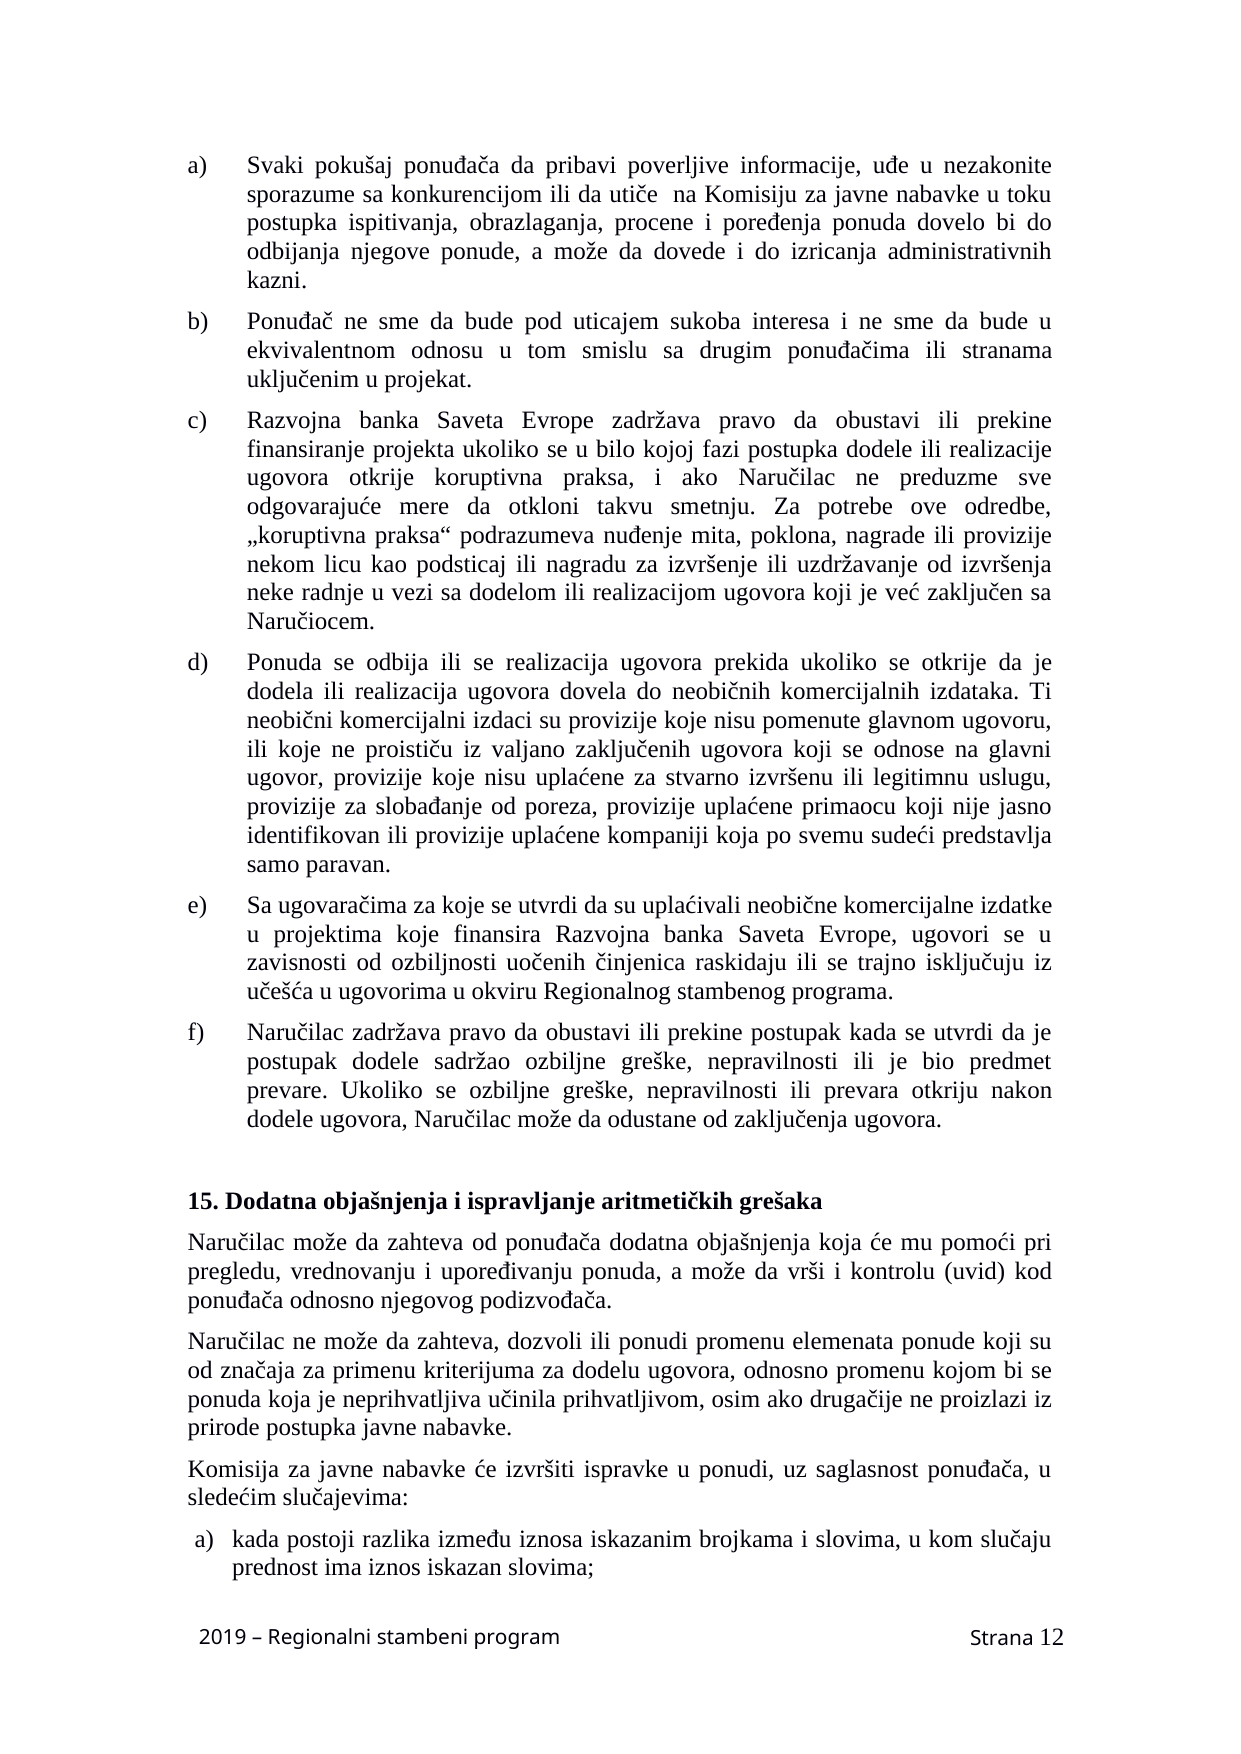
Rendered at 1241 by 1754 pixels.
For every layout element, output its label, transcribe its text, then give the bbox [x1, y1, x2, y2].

text c) Razvojna banka Saveta Evrope zadržava pravo da obustavi ili prekine finansiranje projekta ukoliko se u bilo kojoj fazi postupka dodele ili realizacije ugovora otkrije koruptivna praksa, i ako Naručilac ne preduzme sve odgovarajuće mere da otkloni takvu smetnju. Za potrebe ove odredbe, „koruptivna praksa“ podrazumeva nuđenje mita, poklona, nagrade ili provizije nekom licu kao podsticaj ili nagradu za izvršenje ili uzdržavanje od izvršenja neke radnje u vezi sa dodelom ili realizacijom ugovora koji je već zaključen sa Naručiocem. [187, 405, 1053, 635]
list kada postoji razlika između iznosa iskazanim brojkama i slovima, u kom slučaju prednost ima iznos iskazan slovima; [194, 1524, 1053, 1581]
text d) Ponuda se odbija ili se realizacija ugovora prekida ukoliko se otkrije da je dodela ili realizacija ugovora dovela do neobičnih komercijalnih izdataka. Ti neobični komercijalni izdaci su provizije koje nisu pomenute glavnom ugovoru, ili koje ne proističu iz valjano zaključenih ugovora koji se odnose na glavni ugovor, provizije koje nisu uplaćene za stvarno izvršenu ili legitimnu uslugu, provizije za slobađanje od poreza, provizije uplaćene primaocu koji nije jasno identifikovan ili provizije uplaćene kompaniji koja po svemu sudeći predstavlja samo paravan. [187, 647, 1053, 877]
text a) Svaki pokušaj ponuđača da pribavi poverljive informacije, uđe u nezakonite sporazume sa konkurencijom ili da utiče na Komisiju za javne nabavke u toku postupka ispitivanja, obrazlaganja, procene i poređenja ponuda dovelo bi do odbijanja njegove ponude, a može da dovede i do izricanja administrativnih kazni. [187, 150, 1053, 294]
text b) Ponuđač ne sme da bude pod uticajem sukoba interesa i ne sme da bude u ekvivalentnom odnosu u tom smislu sa drugim ponuđačima ili stranama uključenim u projekat. [187, 306, 1053, 392]
text Komisija za javne nabavke će izvršiti ispravke u ponudi, uz saglasnost ponuđača, u sledećim slučajevima: [187, 1454, 1053, 1511]
text Naručilac ne može da zahteva, dozvoli ili ponudi promenu elemenata ponude koji su od značaja za primenu kriterijuma za dodelu ugovora, odnosno promenu kojom bi se ponuda koja je neprihvatljiva učinila prihvatljivom, osim ako drugačije ne proizlazi iz prirode postupka javne nabavke. [187, 1326, 1053, 1441]
list Dodatna objašnjenja i ispravljanje aritmetičkih grešaka [187, 1186, 1053, 1215]
text e) Sa ugovaračima za koje se utvrdi da su uplaćivali neobične komercijalne izdatke u projektima koje finansira Razvojna banka Saveta Evrope, ugovori se u zavisnosti od ozbiljnosti uočenih činjenica raskidaju ili se trajno isključuju iz učešća u ugovorima u okviru Regionalnog stambenog programa. [187, 890, 1053, 1005]
list Naručilac zadržava pravo da obustavi ili prekine postupak kada se utvrdi da je postupak dodele sadržao ozbiljne greške, nepravilnosti ili je bio predmet prevare. Ukoliko se ozbiljne greške, nepravilnosti ili prevara otkriju nakon dodele ugovora, Naručilac može da odustane od zaključenja ugovora. [187, 1017, 1053, 1132]
text Naručilac može da zahteva od ponuđača dodatna objašnjenja koja će mu pomoći pri pregledu, vrednovanju i upoređivanju ponuda, a može da vrši i kontrolu (uvid) kod ponuđača odnosno njegovog podizvođača. [187, 1227, 1053, 1314]
